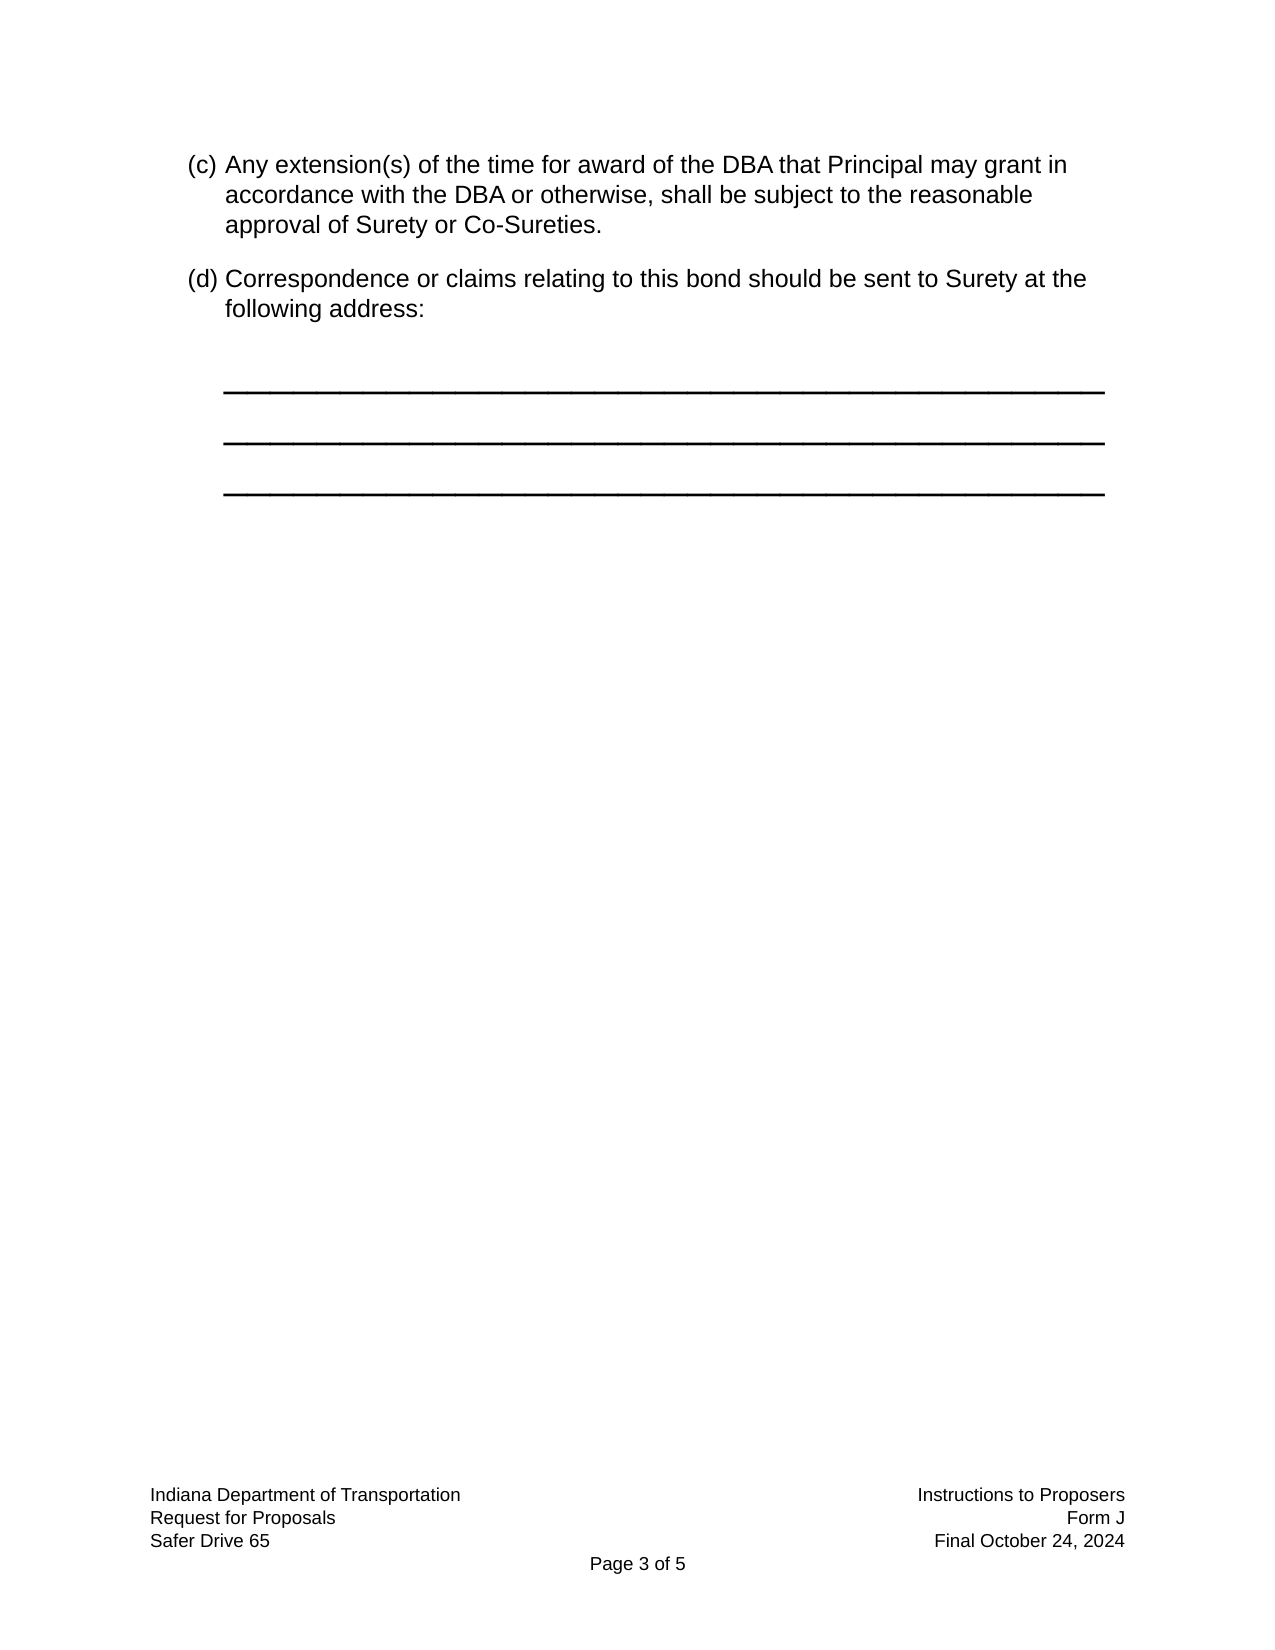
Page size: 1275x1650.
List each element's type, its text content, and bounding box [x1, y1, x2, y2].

text ______________________________________ [224, 449, 1125, 497]
text ______________________________________ [224, 398, 1125, 446]
text ______________________________________ [224, 348, 1125, 396]
list Any extension(s) of the time for award of the DBA that Principal may grant in accordance with the DBA or otherwise, shall be subject to the reasonable approval of Surety or Co-Sureties. [187, 150, 1124, 238]
list Correspondence or claims relating to this bond should be sent to Surety at the following address: [187, 264, 1124, 322]
